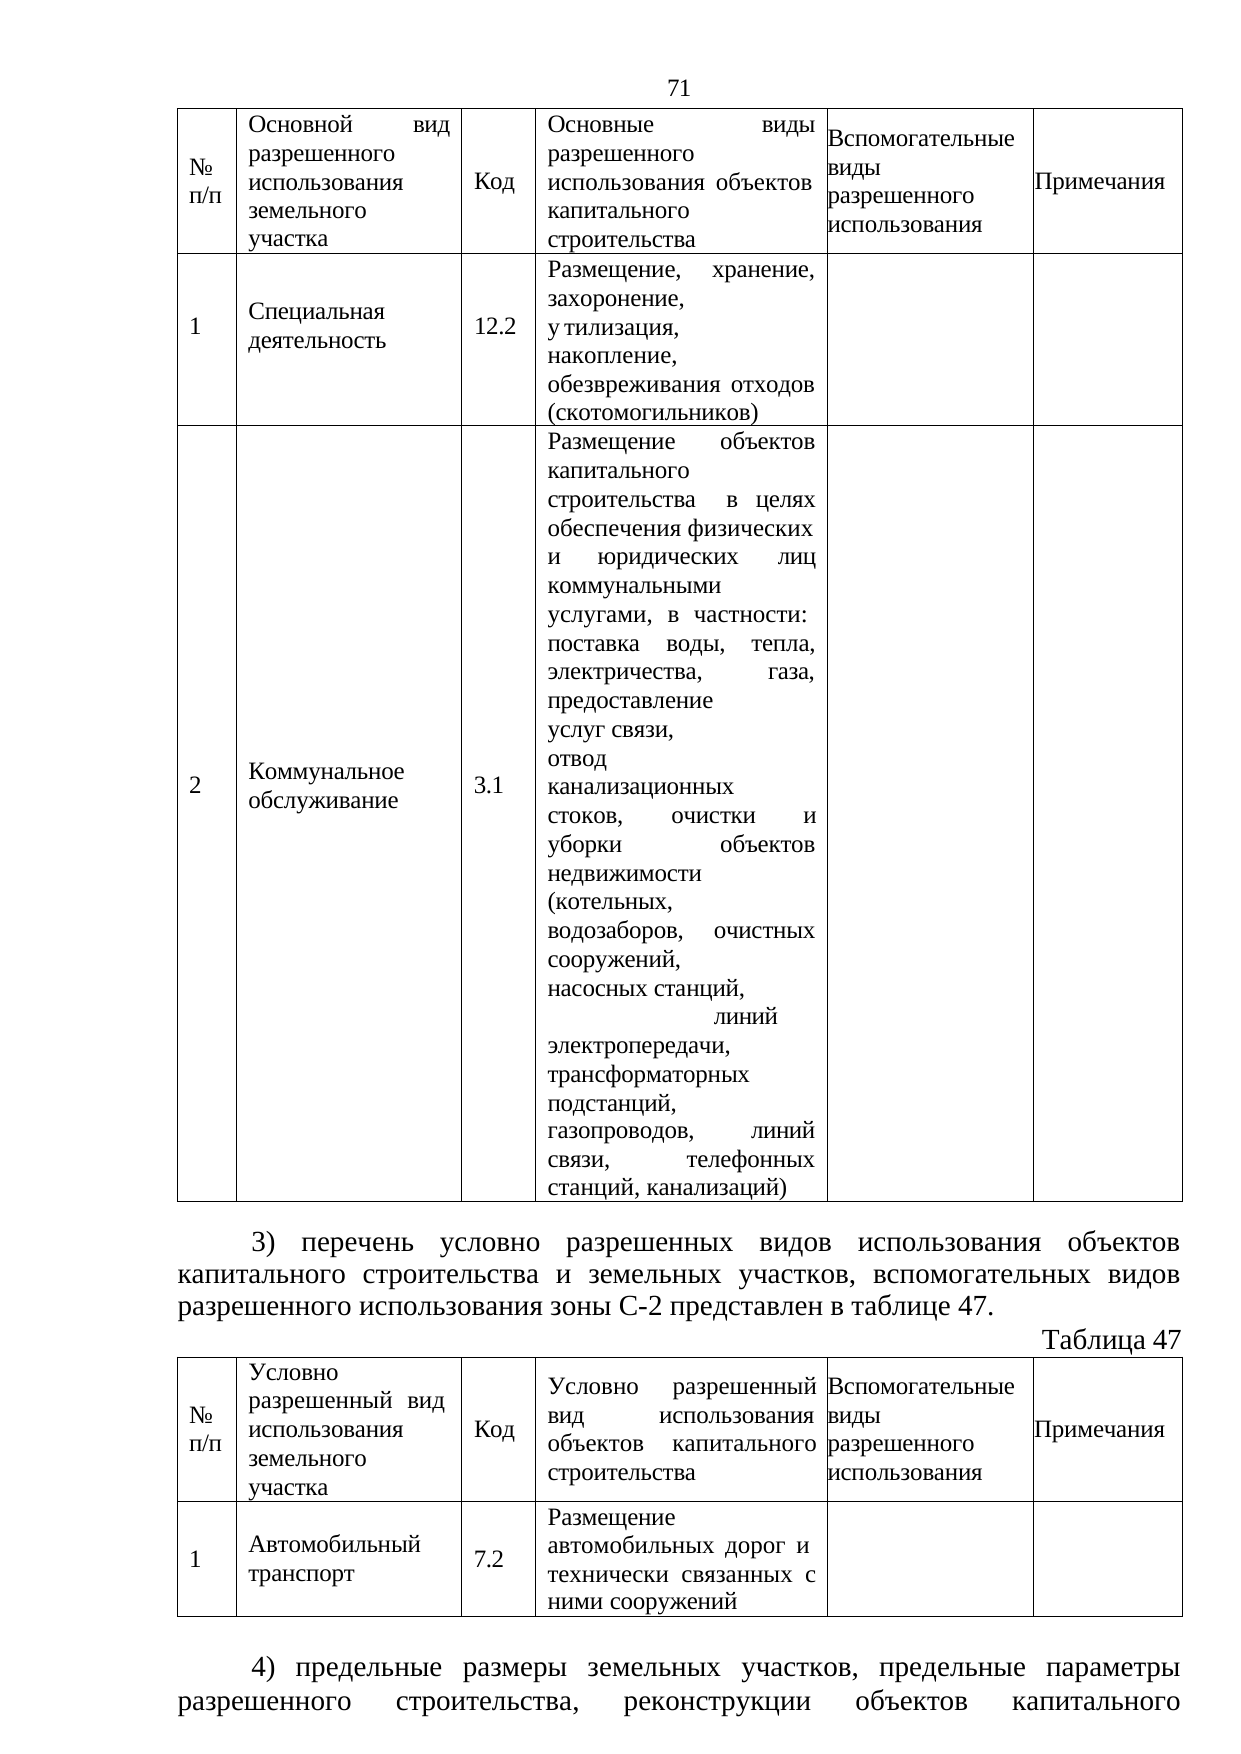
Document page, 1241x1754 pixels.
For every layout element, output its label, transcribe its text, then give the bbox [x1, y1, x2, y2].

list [177, 1649, 1181, 1716]
table_cell Коммунальное обслуживание [237, 426, 461, 1201]
table_cell 7.2 [462, 1502, 535, 1616]
table_cell [828, 426, 1033, 1201]
table_cell Размещение, хранение, захоронение, утилизация, накопление, обезвреживания отходов (скотомогильников) [536, 254, 827, 425]
table_header Основные виды разрешенного использования объектов капитального строительства [536, 109, 827, 253]
table_cell Автомобильный транспорт [237, 1502, 461, 1616]
text Таблица 47 [164, 1322, 1182, 1356]
table_cell 1 [178, 254, 236, 425]
table_cell [828, 1502, 1033, 1616]
table_header № п/п [178, 1358, 236, 1501]
table_header Код [462, 1358, 535, 1501]
table_header Вспомогательные виды разрешенного использования [828, 1358, 1033, 1501]
list перечень условно разрешенных видов использования объектов капитального строительства и земельных участков, вспомогательных видов разрешенного использования зоны С-2 представлен в таблице 47. [177, 1226, 1181, 1322]
table_header Примечания [1034, 109, 1182, 253]
table_cell Размещение автомобильных дорог и технически связанных с ними сооружений [536, 1502, 827, 1616]
table_header Код [462, 109, 535, 253]
table_cell [828, 254, 1033, 425]
table_header Вспомогательные виды разрешенного использования [828, 109, 1033, 253]
table_cell [1034, 426, 1182, 1201]
table_cell 12.2 [462, 254, 535, 425]
table_header № п/п [178, 109, 236, 253]
table_cell [1034, 1502, 1182, 1616]
table_cell 1 [178, 1502, 236, 1616]
table_cell Специальная деятельность [237, 254, 461, 425]
table_cell 3.1 [462, 426, 535, 1201]
table_cell Размещение объектов капитального строительства в целях обеспечения физических и юридических лиц коммунальными услугами, в частности: поставка воды, тепла, электричества, газа, предоставление услуг связи, отвод канализационных стоков, очистки и уборки объектов недвижимости (котельных, водозаборов, очистных сооружений, насосных станций, линий электропередачи, трансформаторных подстанций, газопроводов, линий связи, телефонных станций, канализаций) [536, 426, 827, 1201]
table_cell 2 [178, 426, 236, 1201]
table_header Примечания [1034, 1358, 1182, 1501]
table_header Основной вид разрешенного использования земельного участка [237, 109, 461, 253]
table_cell [1034, 254, 1182, 425]
table_header Условно разрешенный вид использования земельного участка [237, 1358, 461, 1501]
table_header Условно разрешенный вид использования объектов капитального строительства [536, 1358, 827, 1501]
